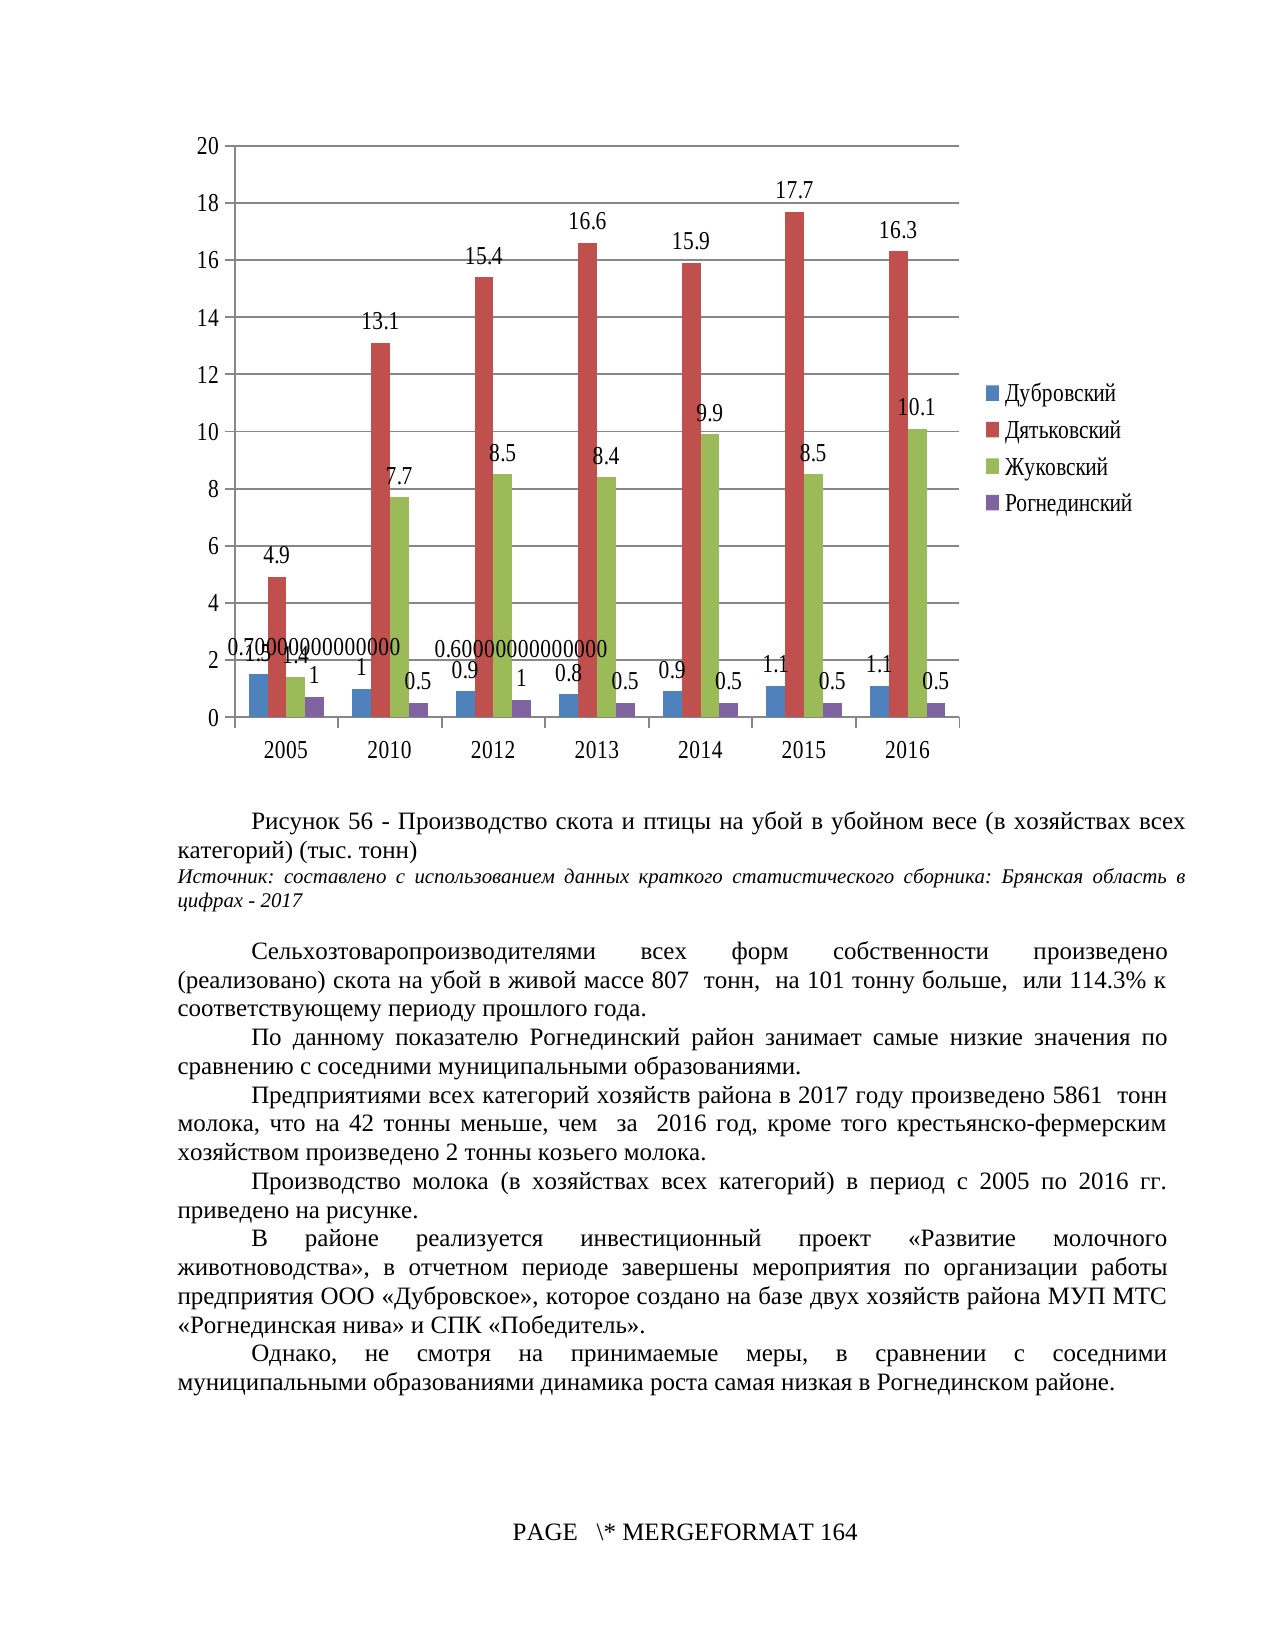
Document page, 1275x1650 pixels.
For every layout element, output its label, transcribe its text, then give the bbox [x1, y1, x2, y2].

text Рисунок 56 - Производство скота и птицы на убой в убойном весе (в хозяйствах всех категорий) (тыс. тонн) [177, 806, 1186, 864]
text Источник: составлено с использованием данных краткого статистического сборника: Брянская область в цифрах - 2017 [177, 864, 1186, 912]
text По данному показателю Рогнединский район занимает самые низкие значения по сравнению с соседними муниципальными образованиями. [177, 1022, 1168, 1080]
text Сельхозтоваропроизводителями всех форм собственности произведено (реализовано) скота на убой в живой массе 807 тонн, на 101 тонну больше, или 114.3% к соответствующему периоду прошлого года. [177, 936, 1168, 1022]
text Однако, не смотря на принимаемые меры, в сравнении с соседними муниципальными образованиями динамика роста самая низкая в Рогнединском районе. [177, 1338, 1168, 1396]
text Производство молока (в хозяйствах всех категорий) в период с 2005 по 2016 гг. приведено на рисунке. [177, 1166, 1168, 1223]
text В районе реализуется инвестиционный проект «Развитие молочного животноводства», в отчетном периоде завершены мероприятия по организации работы предприятия ООО «Дубровское», которое создано на базе двух хозяйств района МУП МТС «Рогнединская нива» и СПК «Победитель». [177, 1223, 1168, 1338]
text Предприятиями всех категорий хозяйств района в 2017 году произведено 5861 тонн молока, что на 42 тонны меньше, чем за 2016 год, кроме того крестьянско-фермерским хозяйством произведено 2 тонны козьего молока. [177, 1080, 1168, 1166]
